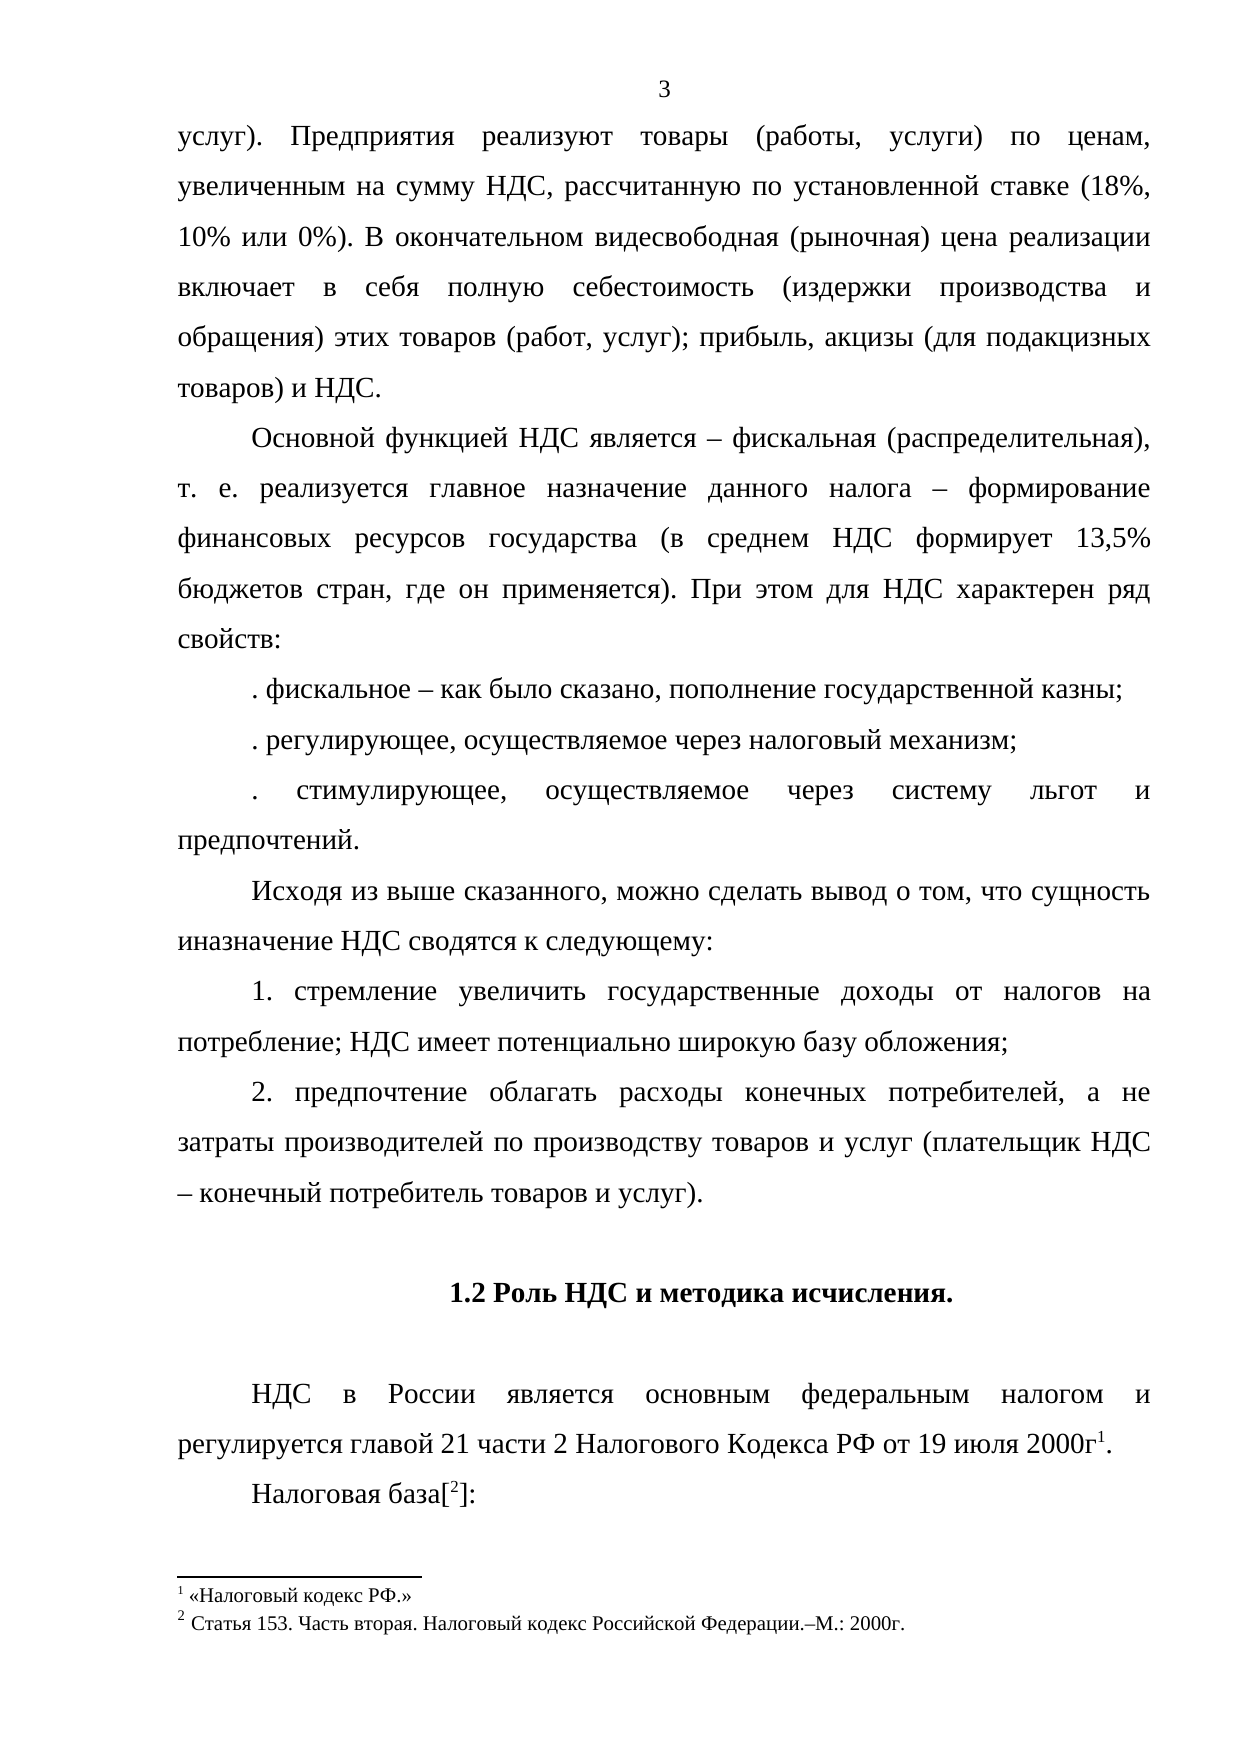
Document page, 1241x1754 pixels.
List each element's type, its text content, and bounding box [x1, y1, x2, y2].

text Основной функцией НДС является – фискальная (распределительная), т. е. реализуется главное назначение данного налога – формирование финансовых ресурсов государства (в среднем НДС формирует 13,5% бюджетов стран, где он применяется). При этом для НДС характерен ряд свойств: [177, 420, 1152, 655]
text . фискальное – как было сказано, пополнение государственной казны; [177, 672, 1152, 705]
text 2. предпочтение облагать расходы конечных потребителей, а не затраты производителей по производству товаров и услуг (плательщик НДС – конечный потребитель товаров и услуг). [177, 1074, 1152, 1208]
text НДС в России является основным федеральным налогом и регулируется главой 21 части 2 Налогового Кодекса РФ от 19 июля 2000г. [177, 1376, 1152, 1460]
text 1.2 Роль НДС и методика исчисления. [177, 1275, 1152, 1309]
text . стимулирующее, осуществляемое через систему льгот и предпочтений. [177, 772, 1152, 856]
text . регулирующее, осуществляемое через налоговый механизм; [177, 722, 1152, 755]
text Налоговая база[]: [177, 1477, 1152, 1510]
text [177, 118, 1152, 403]
text 1. стремление увеличить государственные доходы от налогов на потребление; НДС имеет потенциально широкую базу обложения; [177, 973, 1152, 1057]
text Исходя из выше сказанного, можно сделать вывод о том, что сущность иназначение НДС сводятся к следующему: [177, 873, 1152, 957]
